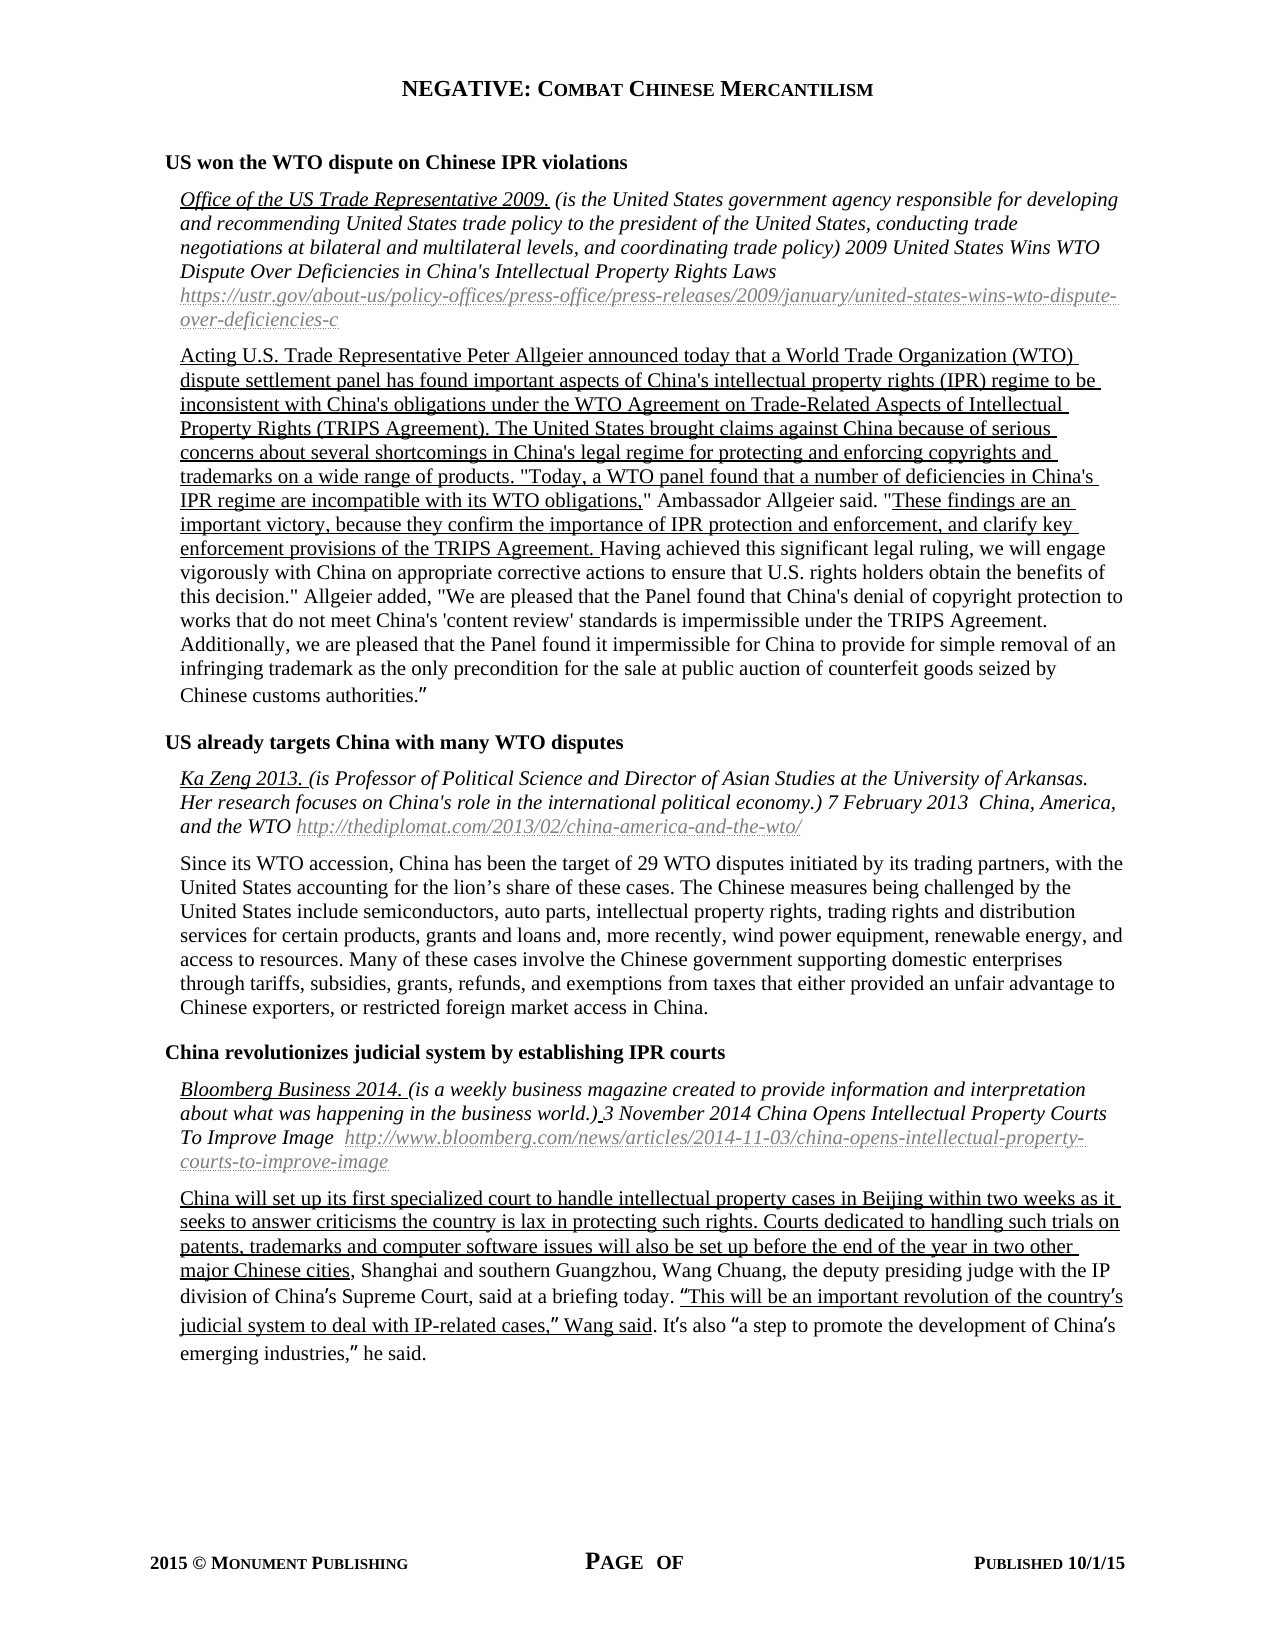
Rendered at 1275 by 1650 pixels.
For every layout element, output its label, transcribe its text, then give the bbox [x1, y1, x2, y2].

text Acting U.S. Trade Representative Peter Allgeier announced today that a World Trade Organization (WTO) dispute settlement panel has found important aspects of China's intellectual property rights (IPR) regime to be inconsistent with China's obligations under the WTO Agreement on Trade-Related Aspects of Intellectual Property Rights (TRIPS Agreement). The United States brought claims against China because of serious concerns about several shortcomings in China's legal regime for protecting and enforcing copyrights and trademarks on a wide range of products. "Today, a WTO panel found that a number of deficiencies in China's IPR regime are incompatible with its WTO obligations," Ambassador Allgeier said. "These findings are an important victory, because they confirm the importance of IPR protection and enforcement, and clarify key enforcement provisions of the TRIPS Agreement. Having achieved this significant legal ruling, we will engage vigorously with China on appropriate corrective actions to ensure that U.S. rights holders obtain the benefits of this decision." Allgeier added, "We are pleased that the Panel found that China's denial of copyright protection to works that do not meet China's 'content review' standards is impermissible under the TRIPS Agreement. Additionally, we are pleased that the Panel found it impermissible for China to provide for simple removal of an infringing trademark as the only precondition for the sale at public auction of counterfeit goods seized by Chinese customs authorities.” [180, 343, 1125, 709]
text US already targets China with many WTO disputes [165, 729, 1125, 754]
text Since its WTO accession, China has been the target of 29 WTO disputes initiated by its trading partners, with the United States accounting for the lion’s share of these cases. The Chinese measures being challenged by the United States include semiconductors, auto parts, intellectual property rights, trading rights and distribution services for certain products, grants and loans and, more recently, wind power equipment, renewable energy, and access to resources. Many of these cases involve the Chinese government supporting domestic enterprises through tariffs, subsidies, grants, refunds, and exemptions from taxes that either provided an unfair advantage to Chinese exporters, or restricted foreign market access in China. [180, 851, 1125, 1019]
text Bloomberg Business 2014. (is a weekly business magazine created to provide information and interpretation about what was happening in the business world.) 3 November 2014 China Opens Intellectual Property Courts To Improve Image http://www.bloomberg.com/news/articles/2014-11-03/china-opens-intellectual-property-courts-to-improve-image [180, 1077, 1125, 1173]
text China will set up its first specialized court to handle intellectual property cases in Beijing within two weeks as it seeks to answer criticisms the country is lax in protecting such rights. Courts dedicated to handling such trials on patents, trademarks and computer software issues will also be set up before the end of the year in two other major Chinese cities, Shanghai and southern Guangzhou, Wang Chuang, the deputy presiding judge with the IP division of China’s Supreme Court, said at a briefing today. “This will be an important revolution of the country’s judicial system to deal with IP-related cases,” Wang said. It’s also “a step to promote the development of China’s emerging industries,” he said. [180, 1185, 1125, 1367]
text Office of the US Trade Representative 2009. (is the United States government agency responsible for developing and recommending United States trade policy to the president of the United States, conducting trade negotiations at bilateral and multilateral levels, and coordinating trade policy) 2009 United States Wins WTO Dispute Over Deficiencies in China's Intellectual Property Rights Laws https://ustr.gov/about-us/policy-offices/press-office/press-releases/2009/january/united-states-wins-wto-dispute-over-deficiencies-c [180, 187, 1125, 331]
text US won the WTO dispute on Chinese IPR violations [165, 150, 1125, 174]
text China revolutionizes judicial system by establishing IPR courts [165, 1040, 1125, 1064]
text Ka Zeng 2013. (is Professor of Political Science and Director of Asian Studies at the University of Arkansas. Her research focuses on China's role in the international political economy.) 7 February 2013 China, America, and the WTO http://thediplomat.com/2013/02/china-america-and-the-wto/ [180, 766, 1125, 838]
